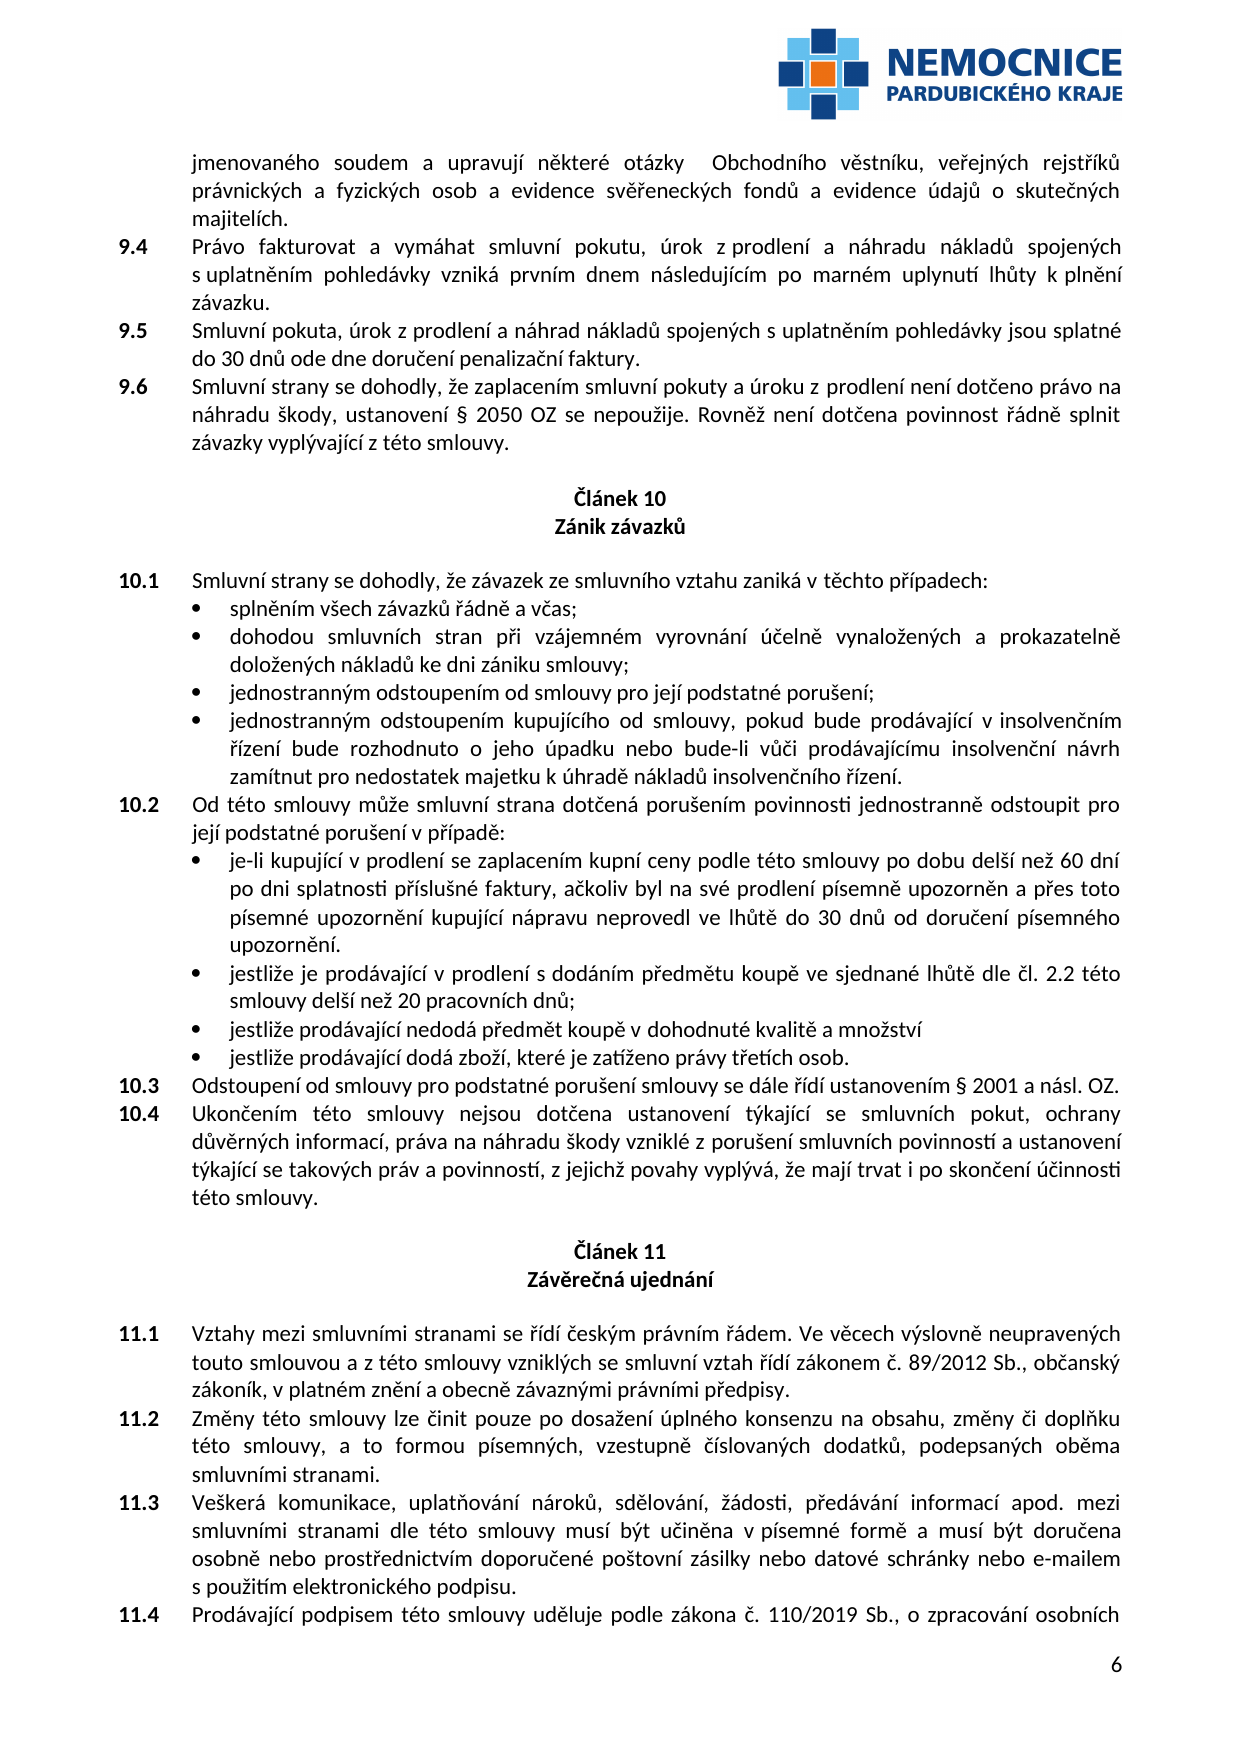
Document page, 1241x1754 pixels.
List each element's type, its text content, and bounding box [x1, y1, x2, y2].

text 9.5 Smluvní pokuta, úrok z prodlení a náhrad nákladů spojených s uplatněním pohledávky jsou splatné do 30 dnů ode dne doručení penalizační faktury. [118, 316, 1122, 372]
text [118, 148, 1122, 232]
list je-li kupující v prodlení se zaplacením kupní ceny podle této smlouvy po dobu delší než 60 dní po dni splatnosti příslušné faktury, ačkoliv byl na své prodlení písemně upozorněn a přes toto písemné upozornění kupující nápravu neprovedl ve lhůtě do 30 dnů od doručení písemného upozornění. [192, 847, 1122, 959]
text 11.3 Veškerá komunikace, uplatňování nároků, sdělování, žádosti, předávání informací apod. mezi smluvními stranami dle této smlouvy musí být učiněna v písemné formě a musí být doručena osobně nebo prostřednictvím doporučené poštovní zásilky nebo datové schránky nebo e-mailem s použitím elektronického podpisu. [118, 1488, 1122, 1600]
list jednostranným odstoupením kupujícího od smlouvy, pokud bude prodávající v insolvenčním řízení bude rozhodnuto o jeho úpadku nebo bude-li vůči prodávajícímu insolvenční návrh zamítnut pro nedostatek majetku k úhradě nákladů insolvenčního řízení. [192, 706, 1122, 791]
text Zánik závazků [118, 512, 1122, 540]
text 10.4 Ukončením této smlouvy nejsou dotčena ustanovení týkající se smluvních pokut, ochrany důvěrných informací, práva na náhradu škody vzniklé z porušení smluvních povinností a ustanovení týkající se takových práv a povinností, z jejichž povahy vyplývá, že mají trvat i po skončení účinnosti této smlouvy. [118, 1099, 1122, 1211]
text 10.3 Odstoupení od smlouvy pro podstatné porušení smlouvy se dále řídí ustanovením § 2001 a násl. OZ. [118, 1071, 1122, 1099]
list jednostranným odstoupením od smlouvy pro její podstatné porušení; [192, 678, 1122, 706]
list jestliže prodávající dodá zboží, které je zatíženo právy třetích osob. [192, 1043, 1122, 1071]
list jestliže je prodávající v prodlení s dodáním předmětu koupě ve sjednané lhůtě dle čl. 2.2 této smlouvy delší než 20 pracovních dnů; [192, 959, 1122, 1015]
text Závěrečná ujednání [118, 1265, 1122, 1293]
picture [777, 28, 1123, 121]
list splněním všech závazků řádně a včas; [192, 594, 1122, 622]
text 10.1 Smluvní strany se dohodly, že závazek ze smluvního vztahu zaniká v těchto případech: [118, 566, 1122, 594]
text 11.1 Vztahy mezi smluvními stranami se řídí českým právním řádem. Ve věcech výslovně neupravených touto smlouvou a z této smlouvy vzniklých se smluvní vztah řídí zákonem č. 89/2012 Sb., občanský zákoník, v platném znění a obecně závaznými právními předpisy. [118, 1319, 1122, 1404]
text 9.6 Smluvní strany se dohodly, že zaplacením smluvní pokuty a úroku z prodlení není dotčeno právo na náhradu škody, ustanovení § 2050 OZ se nepoužije. Rovněž není dotčena povinnost řádně splnit závazky vyplývající z této smlouvy. [118, 372, 1122, 456]
text Článek 11 [118, 1237, 1122, 1265]
text 10.2 Od této smlouvy může smluvní strana dotčená porušením povinnosti jednostranně odstoupit pro její podstatné porušení v případě: [118, 791, 1122, 847]
text 11.2 Změny této smlouvy lze činit pouze po dosažení úplného konsenzu na obsahu, změny či doplňku této smlouvy, a to formou písemných, vzestupně číslovaných dodatků, podepsaných oběma smluvními stranami. [118, 1404, 1122, 1488]
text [118, 1600, 1122, 1628]
list dohodou smluvních stran při vzájemném vyrovnání účelně vynaložených a prokazatelně doložených nákladů ke dni zániku smlouvy; [192, 622, 1122, 678]
list jestliže prodávající nedodá předmět koupě v dohodnuté kvalitě a množství [192, 1015, 1122, 1043]
text 9.4 Právo fakturovat a vymáhat smluvní pokutu, úrok z prodlení a náhradu nákladů spojených s uplatněním pohledávky vzniká prvním dnem následujícím po marném uplynutí lhůty k plnění závazku. [118, 232, 1122, 316]
text Článek 10 [118, 484, 1122, 512]
